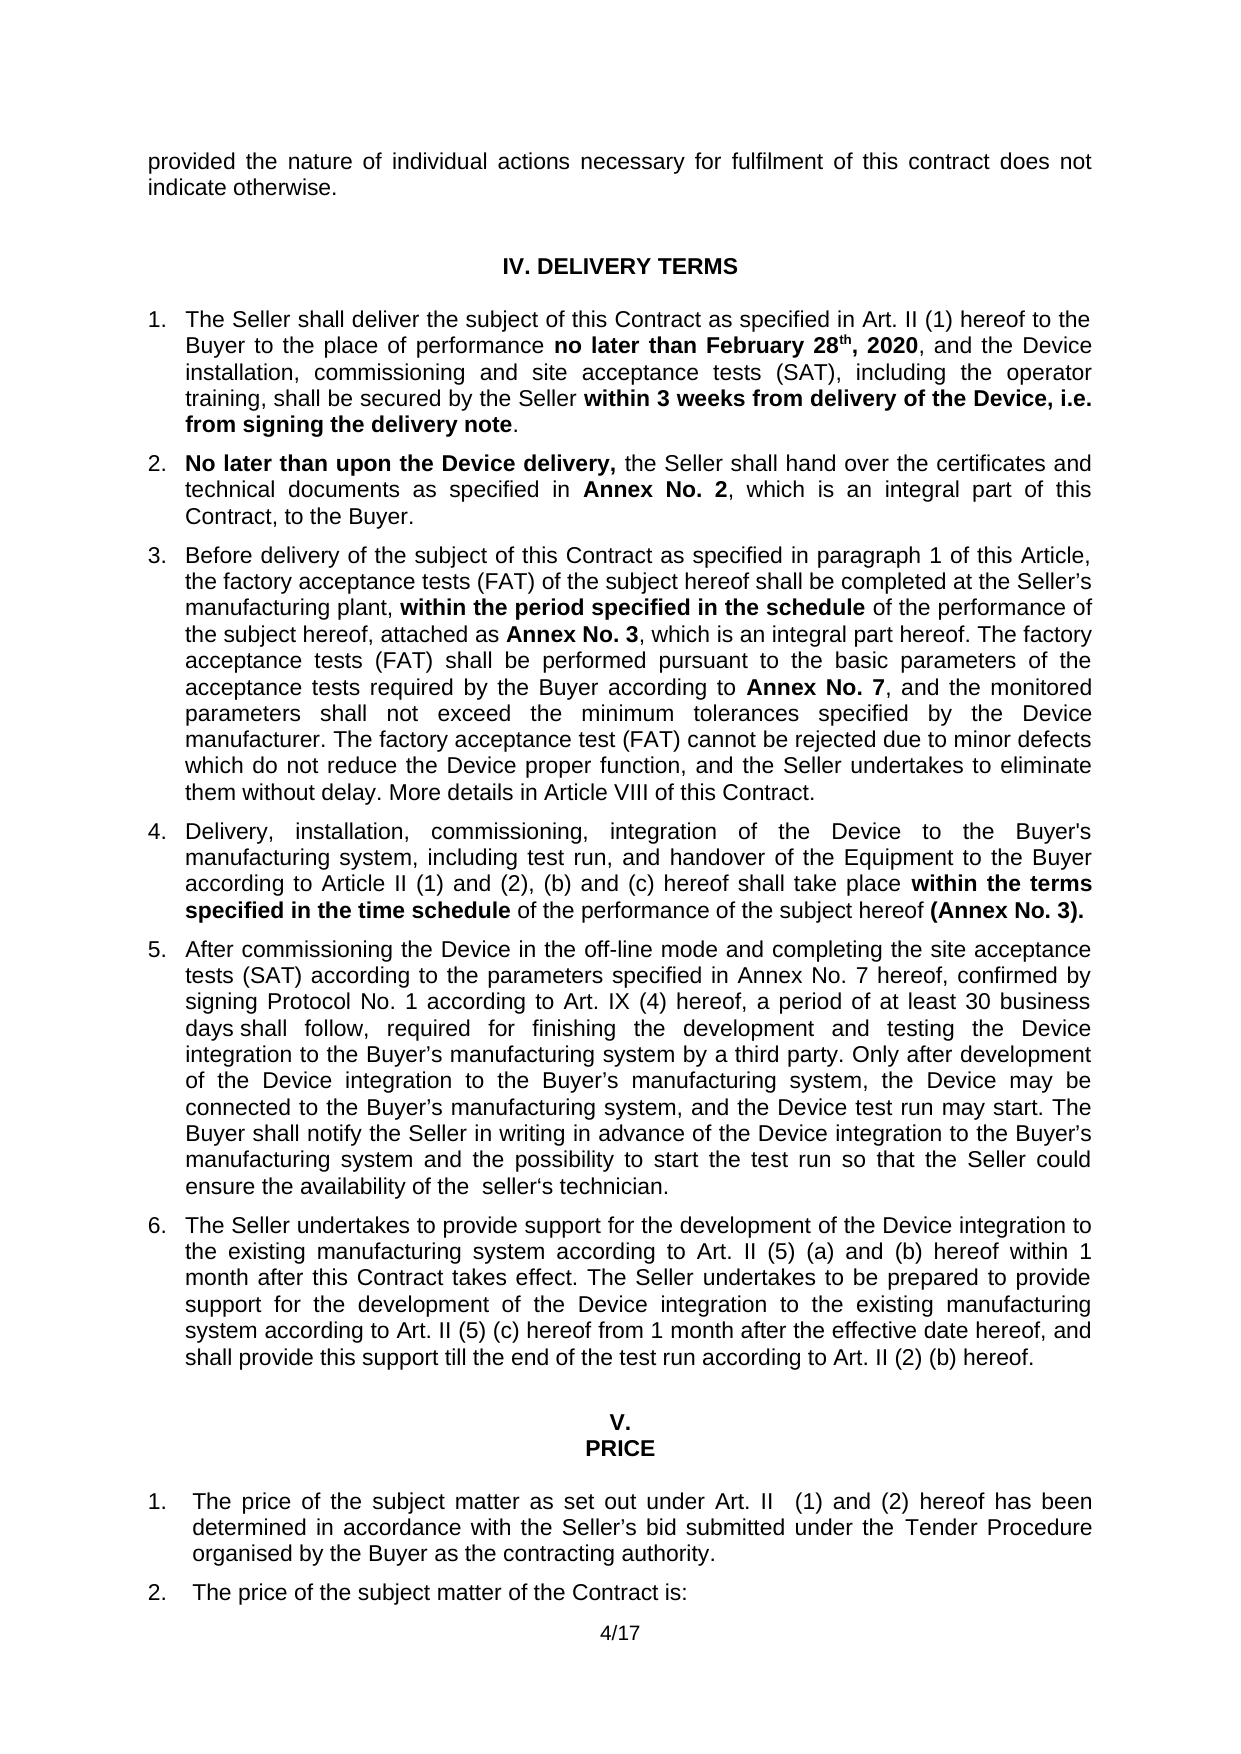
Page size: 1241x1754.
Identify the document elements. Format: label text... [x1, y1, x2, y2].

list Before delivery of the subject of this Contract as specified in paragraph 1 of this Article, the factory acceptance tests (FAT) of the subject hereof shall be completed at the Seller’s manufacturing plant, within the period specified in the schedule of the performance of the subject hereof, attached as Annex No. 3, which is an integral part hereof. The factory acceptance tests (FAT) shall be performed pursuant to the basic parameters of the acceptance tests required by the Buyer according to Annex No. 7, and the monitored parameters shall not exceed the minimum tolerances specified by the Device manufacturer. The factory acceptance test (FAT) cannot be rejected due to minor defects which do not reduce the Device proper function, and the Seller undertakes to eliminate them without delay. More details in Article VIII of this Contract. [148, 542, 1092, 805]
list Delivery, installation, commissioning, integration of the Device to the Buyer's manufacturing system, including test run, and handover of the Equipment to the Buyer according to Article II (1) and (2), (b) and (c) hereof shall take place within the terms specified in the time schedule of the performance of the subject hereof (Annex No. 3). [148, 818, 1092, 923]
list The Seller shall deliver the subject of this Contract as specified in Art. II (1) hereof to the Buyer to the place of performance no later than February 28th, 2020, and the Device installation, commissioning and site acceptance tests (SAT), including the operator training, shall be secured by the Seller within 3 weeks from delivery of the Device, i.e. from signing the delivery note. [148, 306, 1092, 438]
list No later than upon the Device delivery, the Seller shall hand over the certificates and technical documents as specified in Annex No. 2, which is an integral part of this Contract, to the Buyer. [148, 450, 1092, 529]
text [148, 148, 1092, 200]
list The price of the subject matter as set out under Art. II (1) and (2) hereof has been determined in accordance with the Seller’s bid submitted under the Tender Procedure organised by the Buyer as the contracting authority. [148, 1488, 1092, 1567]
text IV. Delivery terms [148, 253, 1092, 279]
text Price [148, 1435, 1092, 1461]
text V. [148, 1409, 1092, 1435]
list After commissioning the Device in the off-line mode and completing the site acceptance tests (SAT) according to the parameters specified in Annex No. 7 hereof, confirmed by signing Protocol No. 1 according to Art. IX (4) hereof, a period of at least 30 business days shall follow, required for finishing the development and testing the Device integration to the Buyer’s manufacturing system by a third party. Only after development of the Device integration to the Buyer’s manufacturing system, the Device may be connected to the Buyer’s manufacturing system, and the Device test run may start. The Buyer shall notify the Seller in writing in advance of the Device integration to the Buyer’s manufacturing system and the possibility to start the test run so that the Seller could ensure the availability of the seller‘s technician. [148, 936, 1092, 1199]
list The price of the subject matter of the Contract is: [148, 1579, 1092, 1606]
list The Seller undertakes to provide support for the development of the Device integration to the existing manufacturing system according to Art. II (5) (a) and (b) hereof within 1 month after this Contract takes effect. The Seller undertakes to be prepared to provide support for the development of the Device integration to the existing manufacturing system according to Art. II (5) (c) hereof from 1 month after the effective date hereof, and shall provide this support till the end of the test run according to Art. II (2) (b) hereof. [148, 1212, 1092, 1370]
